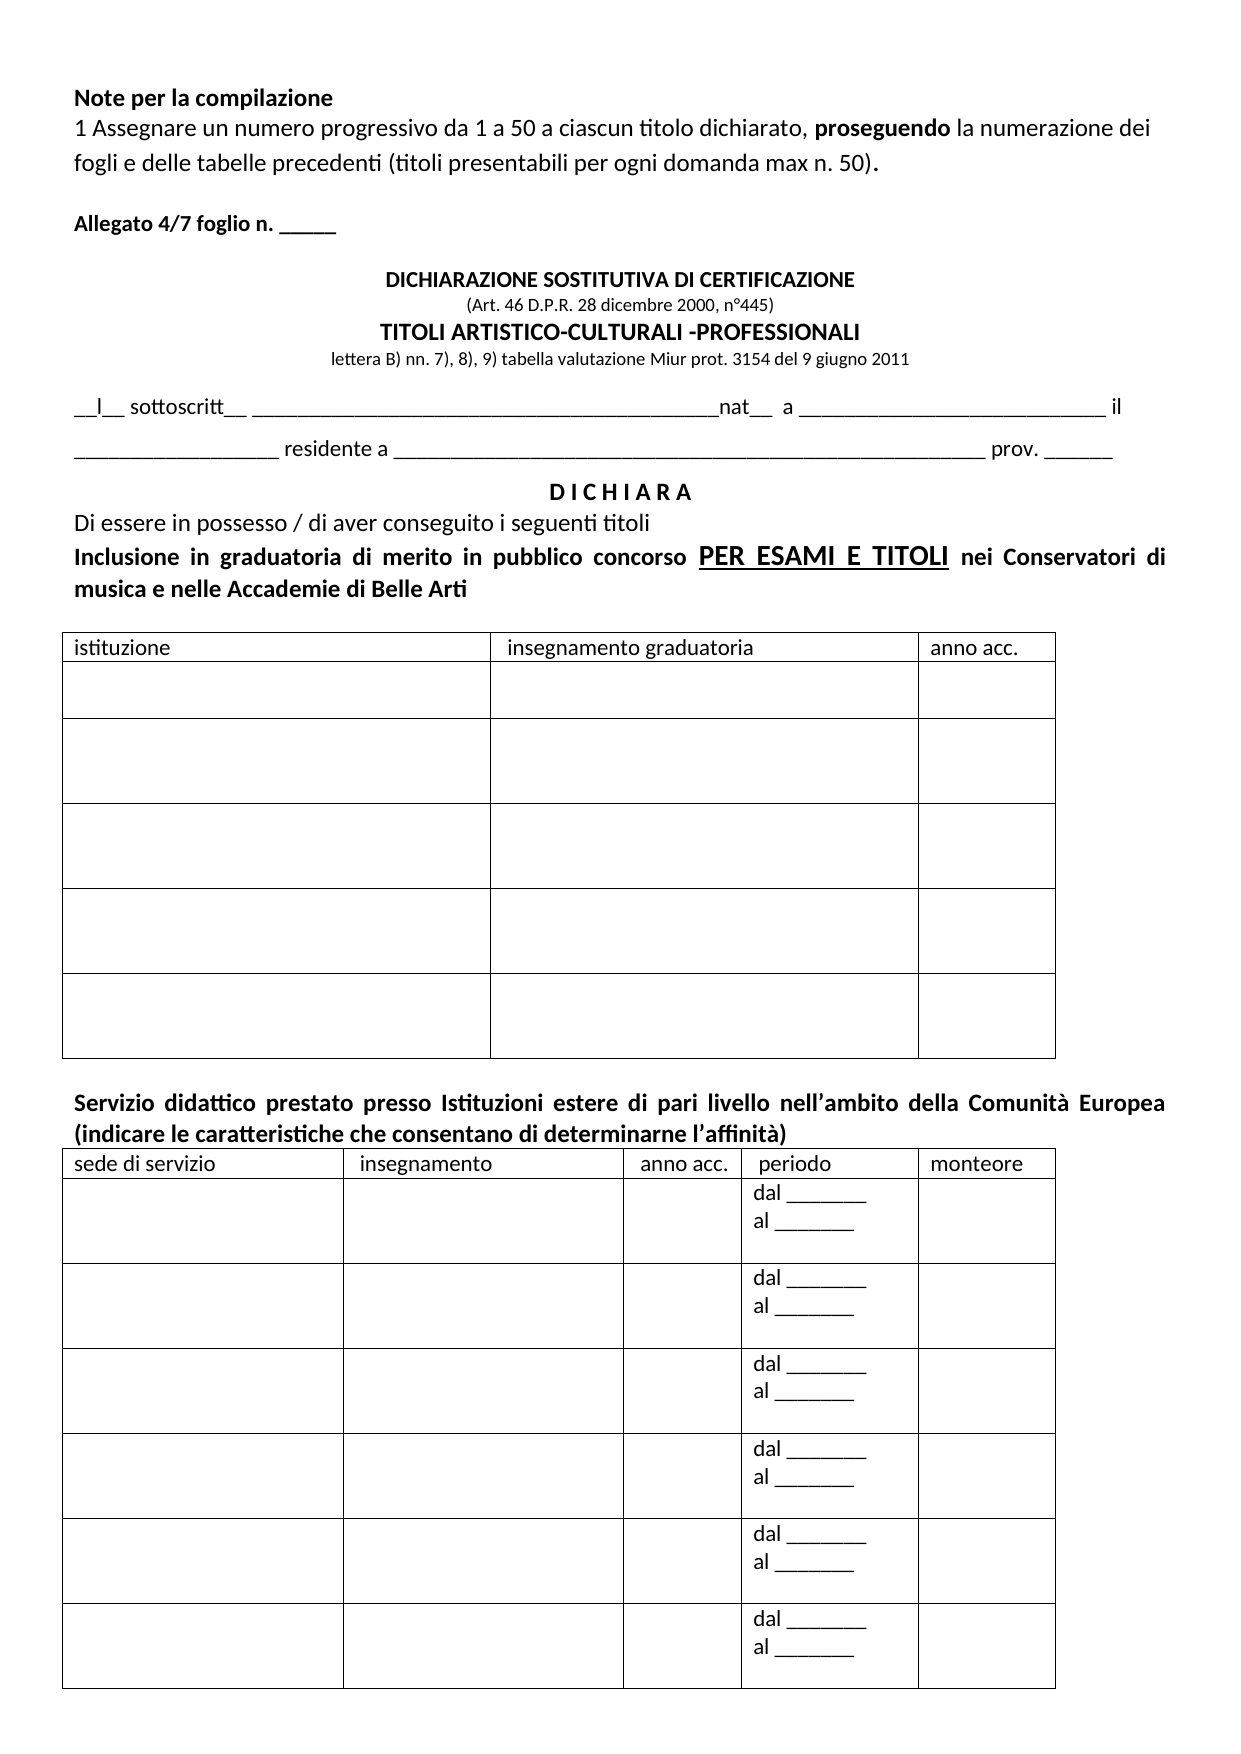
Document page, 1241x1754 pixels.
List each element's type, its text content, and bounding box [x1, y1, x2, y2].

table_cell [491, 804, 918, 888]
table_cell [624, 1349, 741, 1433]
text Servizio didattico prestato presso Istituzioni estere di pari livello nell’ambito della Comunità Europea (indicare le caratteristiche che consentano di determinarne l’affinità) [74, 1087, 1167, 1148]
table_cell [919, 1434, 1055, 1518]
table_cell [491, 719, 918, 803]
table_cell [624, 1519, 741, 1603]
table_header insegnamento [344, 1149, 623, 1177]
table_cell [919, 1264, 1055, 1348]
table_cell [63, 1604, 343, 1688]
table_cell [344, 1264, 623, 1348]
table_cell [491, 662, 918, 718]
table_cell [63, 1179, 343, 1262]
table_cell [344, 1434, 623, 1518]
table_header monteore [919, 1149, 1055, 1177]
text __l__ sottoscritt__ _________________________________________nat__ a ___________________________ il __________________ residente a ____________________________________________________ prov. ______ [74, 392, 1167, 462]
table_cell [919, 974, 1055, 1058]
table_header insegnamento graduatoria [491, 633, 918, 661]
table_cell [344, 1179, 623, 1262]
text TITOLI ARTISTICO-CULTURALI -PROFESSIONALI [74, 316, 1167, 347]
table_cell [491, 974, 918, 1058]
table_cell dal _______ al _______ [742, 1434, 918, 1518]
table_cell [63, 1264, 343, 1348]
table_cell [63, 804, 490, 888]
table_cell [63, 719, 490, 803]
table_cell [919, 1604, 1055, 1688]
table_cell [624, 1264, 741, 1348]
table_cell dal _______ al _______ [742, 1264, 918, 1348]
table_cell [919, 1349, 1055, 1433]
table_header sede di servizio [63, 1149, 343, 1177]
table_cell [624, 1604, 741, 1688]
table_cell [919, 662, 1055, 718]
text Di essere in possesso / di aver conseguito i seguenti titoli [74, 507, 1167, 537]
text Allegato 4/7 foglio n. _____ [74, 209, 1167, 237]
table_cell [624, 1434, 741, 1518]
table_cell [63, 662, 490, 718]
table_cell [344, 1519, 623, 1603]
table_cell [63, 974, 490, 1058]
text D I C H I A R A [74, 476, 1167, 507]
text DICHIARAZIONE SOSTITUTIVA DI CERTIFICAZIONE [74, 265, 1167, 293]
table_cell dal _______ al _______ [742, 1604, 918, 1688]
table_cell [624, 1179, 741, 1262]
table_cell [63, 1349, 343, 1433]
table_cell [491, 889, 918, 973]
table_cell [919, 1179, 1055, 1262]
table_header anno acc. [624, 1149, 741, 1177]
table_cell [919, 719, 1055, 803]
text Note per la compilazione [74, 82, 1167, 112]
text Inclusione in graduatoria di merito in pubblico concorso PER ESAMI E TITOLI nei Conservatori di musica e nelle Accademie di Belle Arti [74, 537, 1167, 604]
table_cell dal _______ al _______ [742, 1179, 918, 1262]
table_cell dal _______ al _______ [742, 1519, 918, 1603]
text 1 Assegnare un numero progressivo da 1 a 50 a ciascun titolo dichiarato, proseguendo la numerazione dei fogli e delle tabelle precedenti (titoli presentabili per ogni domanda max n. 50). [74, 112, 1167, 179]
table_header istituzione [63, 633, 490, 661]
table_cell dal _______ al _______ [742, 1349, 918, 1433]
table_cell [63, 1519, 343, 1603]
table_cell [344, 1349, 623, 1433]
text (Art. 46 D.P.R. 28 dicembre 2000, n°445) [74, 293, 1167, 316]
table_cell [919, 1519, 1055, 1603]
table_header anno acc. [919, 633, 1055, 661]
text lettera B) nn. 7), 8), 9) tabella valutazione Miur prot. 3154 del 9 giugno 2011 [74, 347, 1167, 369]
table_cell [919, 804, 1055, 888]
table_cell [344, 1604, 623, 1688]
table_cell [63, 889, 490, 973]
table_header periodo [742, 1149, 918, 1177]
table_cell [919, 889, 1055, 973]
table_cell [63, 1434, 343, 1518]
